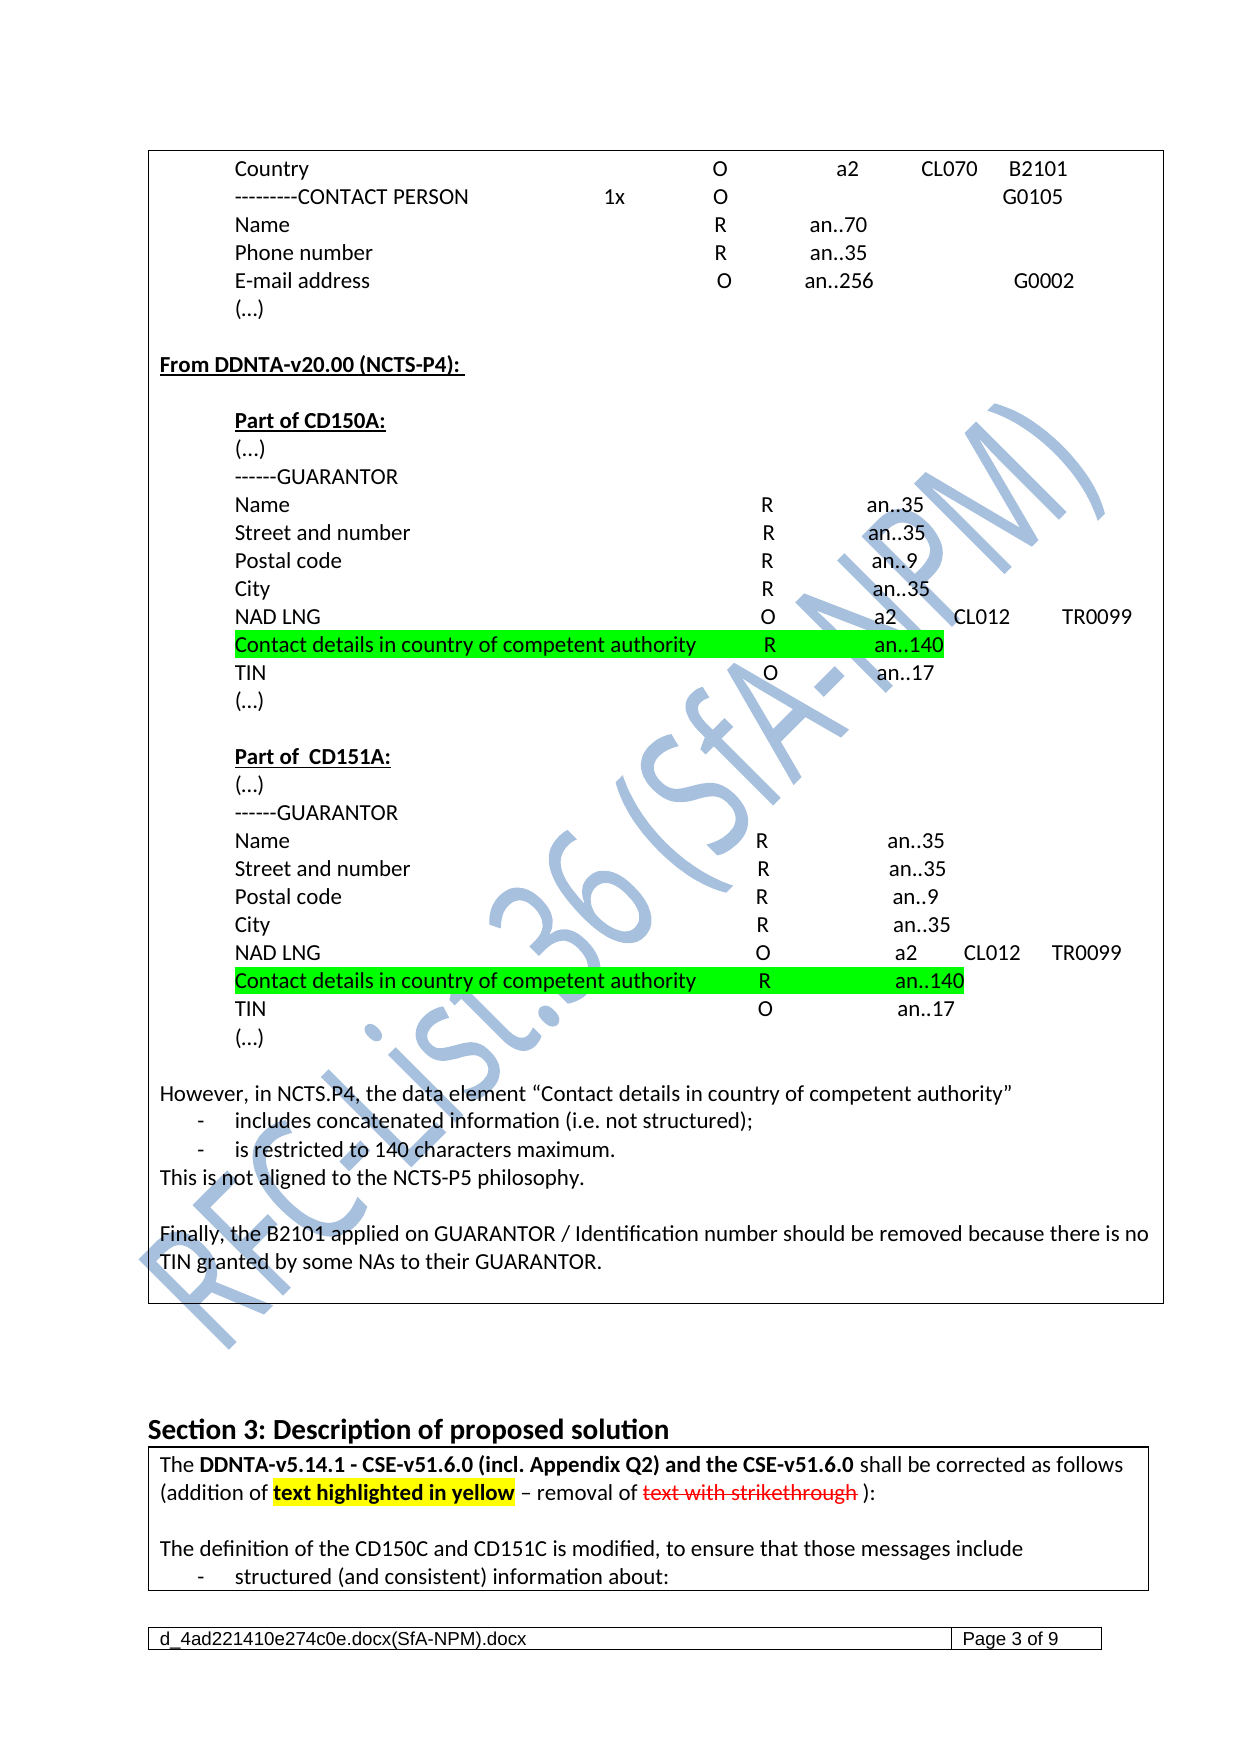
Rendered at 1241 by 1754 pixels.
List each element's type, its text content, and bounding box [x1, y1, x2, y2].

text Section 3: Description of proposed solution [148, 1411, 1102, 1446]
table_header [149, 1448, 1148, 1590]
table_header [149, 151, 1163, 1303]
